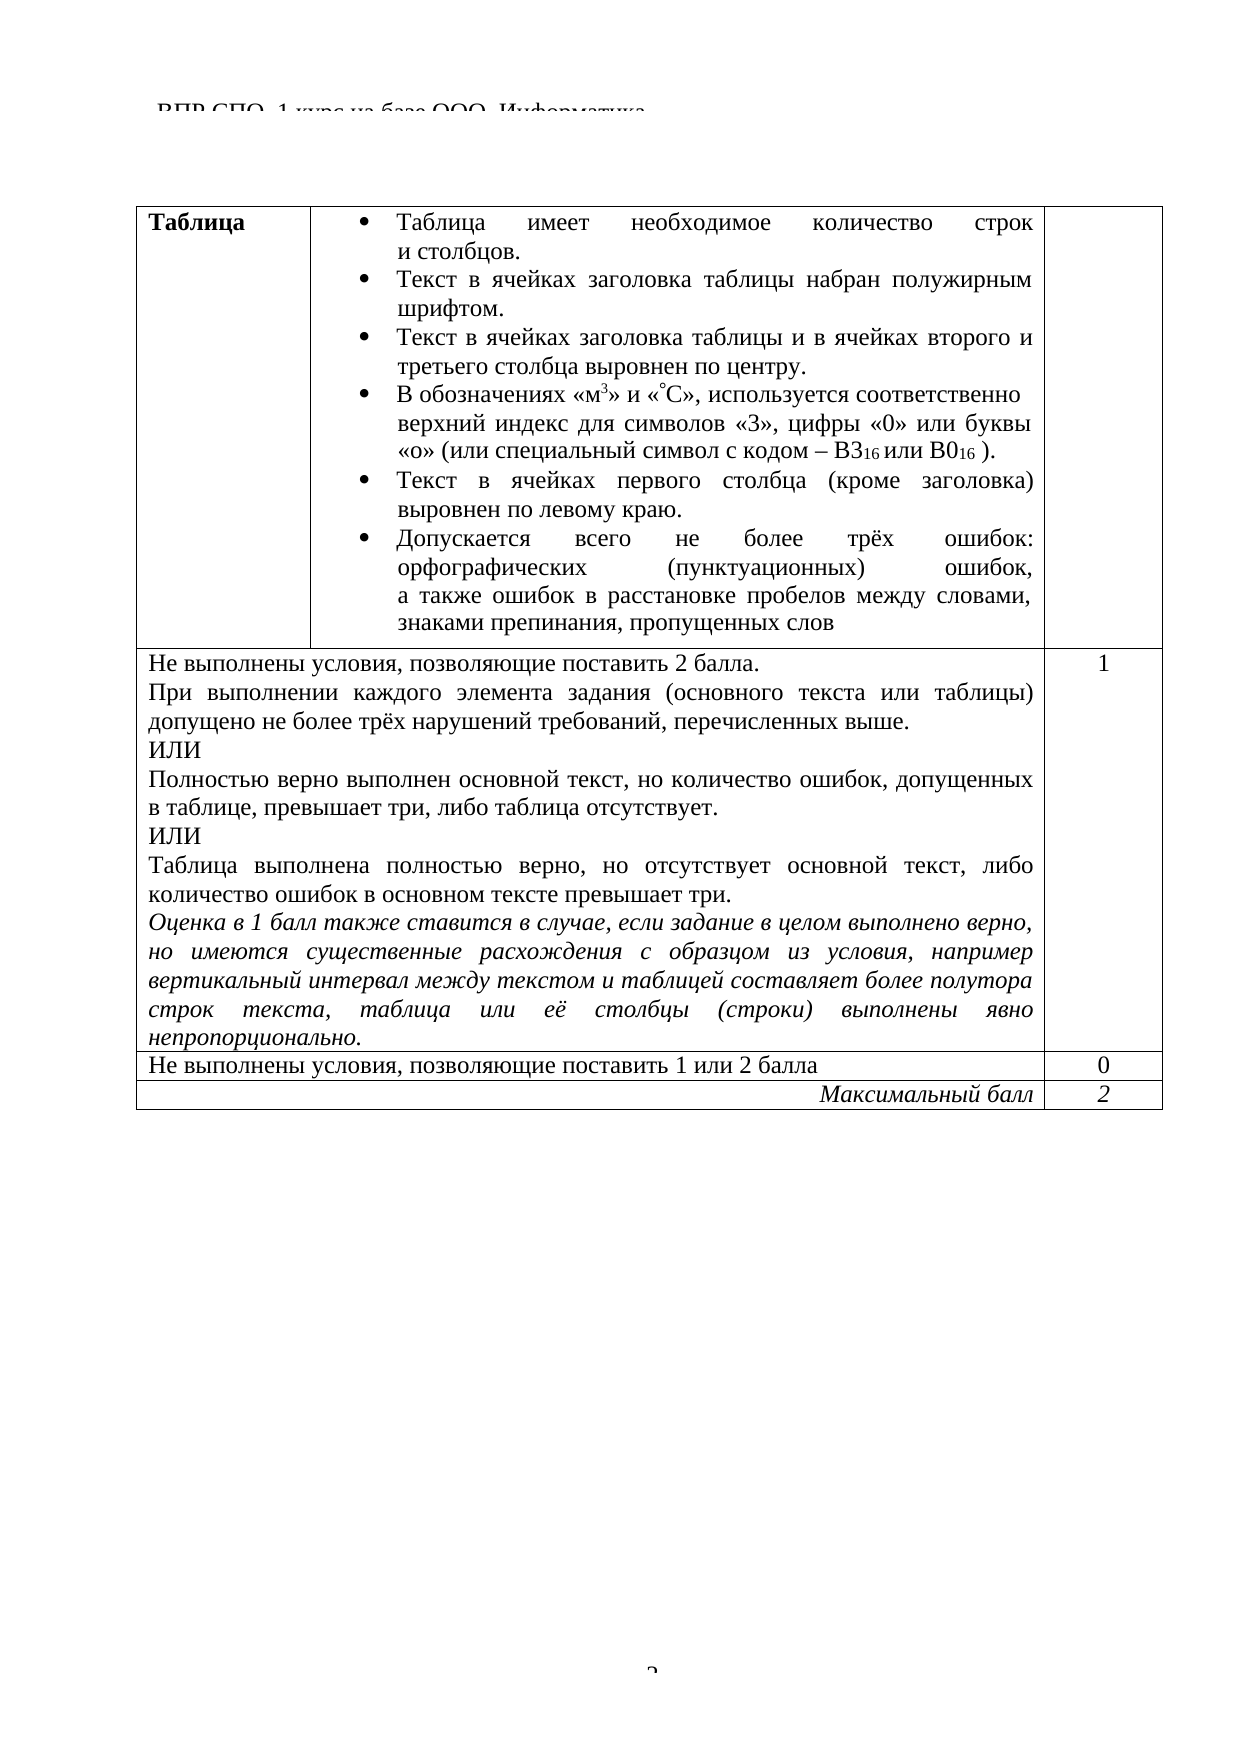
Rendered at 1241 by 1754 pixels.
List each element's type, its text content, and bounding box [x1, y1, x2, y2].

table_cell 2 [1045, 1081, 1162, 1109]
table_header Таблица [137, 207, 310, 648]
table_cell Не выполнены условия, позволяющие поставить 2 балла. При выполнении каждого элемента задания (основного текста или таблицы) допущено не более трёх нарушений требований, перечисленных выше. ИЛИ Полностью верно выполнен основной текст, но количество ошибок, допущенных в таблице, превышает три, либо таблица отсутствует. ИЛИ Таблица выполнена полностью верно, но отсутствует основной текст, либо количество ошибок в основном тексте превышает три. Оценка в 1 балл также ставится в случае, если задание в целом выполнено верно, но имеются существенные расхождения с образцом из условия, например вертикальный интервал между текстом и таблицей составляет более полутора строк текста, таблица или её столбцы (строки) выполнены явно непропорционально. [137, 649, 1044, 1051]
table_cell 1 [1045, 649, 1162, 1051]
table_header [1045, 207, 1162, 648]
table_cell 0 [1045, 1052, 1162, 1080]
table_cell Максимальный балл [137, 1081, 1044, 1109]
table_cell Не выполнены условия, позволяющие поставить 1 или 2 балла [137, 1052, 1044, 1080]
table_header Таблица имеет необходимое количество строк и столбцов. Текст в ячейках заголовка таблицы набран полужирным шрифтом. Текст в ячейках заголовка таблицы и в ячейках второго и третьего столбца выровнен по центру. В обозначениях «м3» и «C», используется соответственно верхний индекс для символов «3», цифры «0» или буквы «o» (или специальный символ с кодом – B316 или B016 ). Текст в ячейках первого столбца (кроме заголовка) выровнен по левому краю. Допускается всего не более трёх ошибок: орфографических (пунктуационных) ошибок, а также ошибок в расстановке пробелов между словами, знаками препинания, пропущенных слов [311, 207, 1044, 648]
